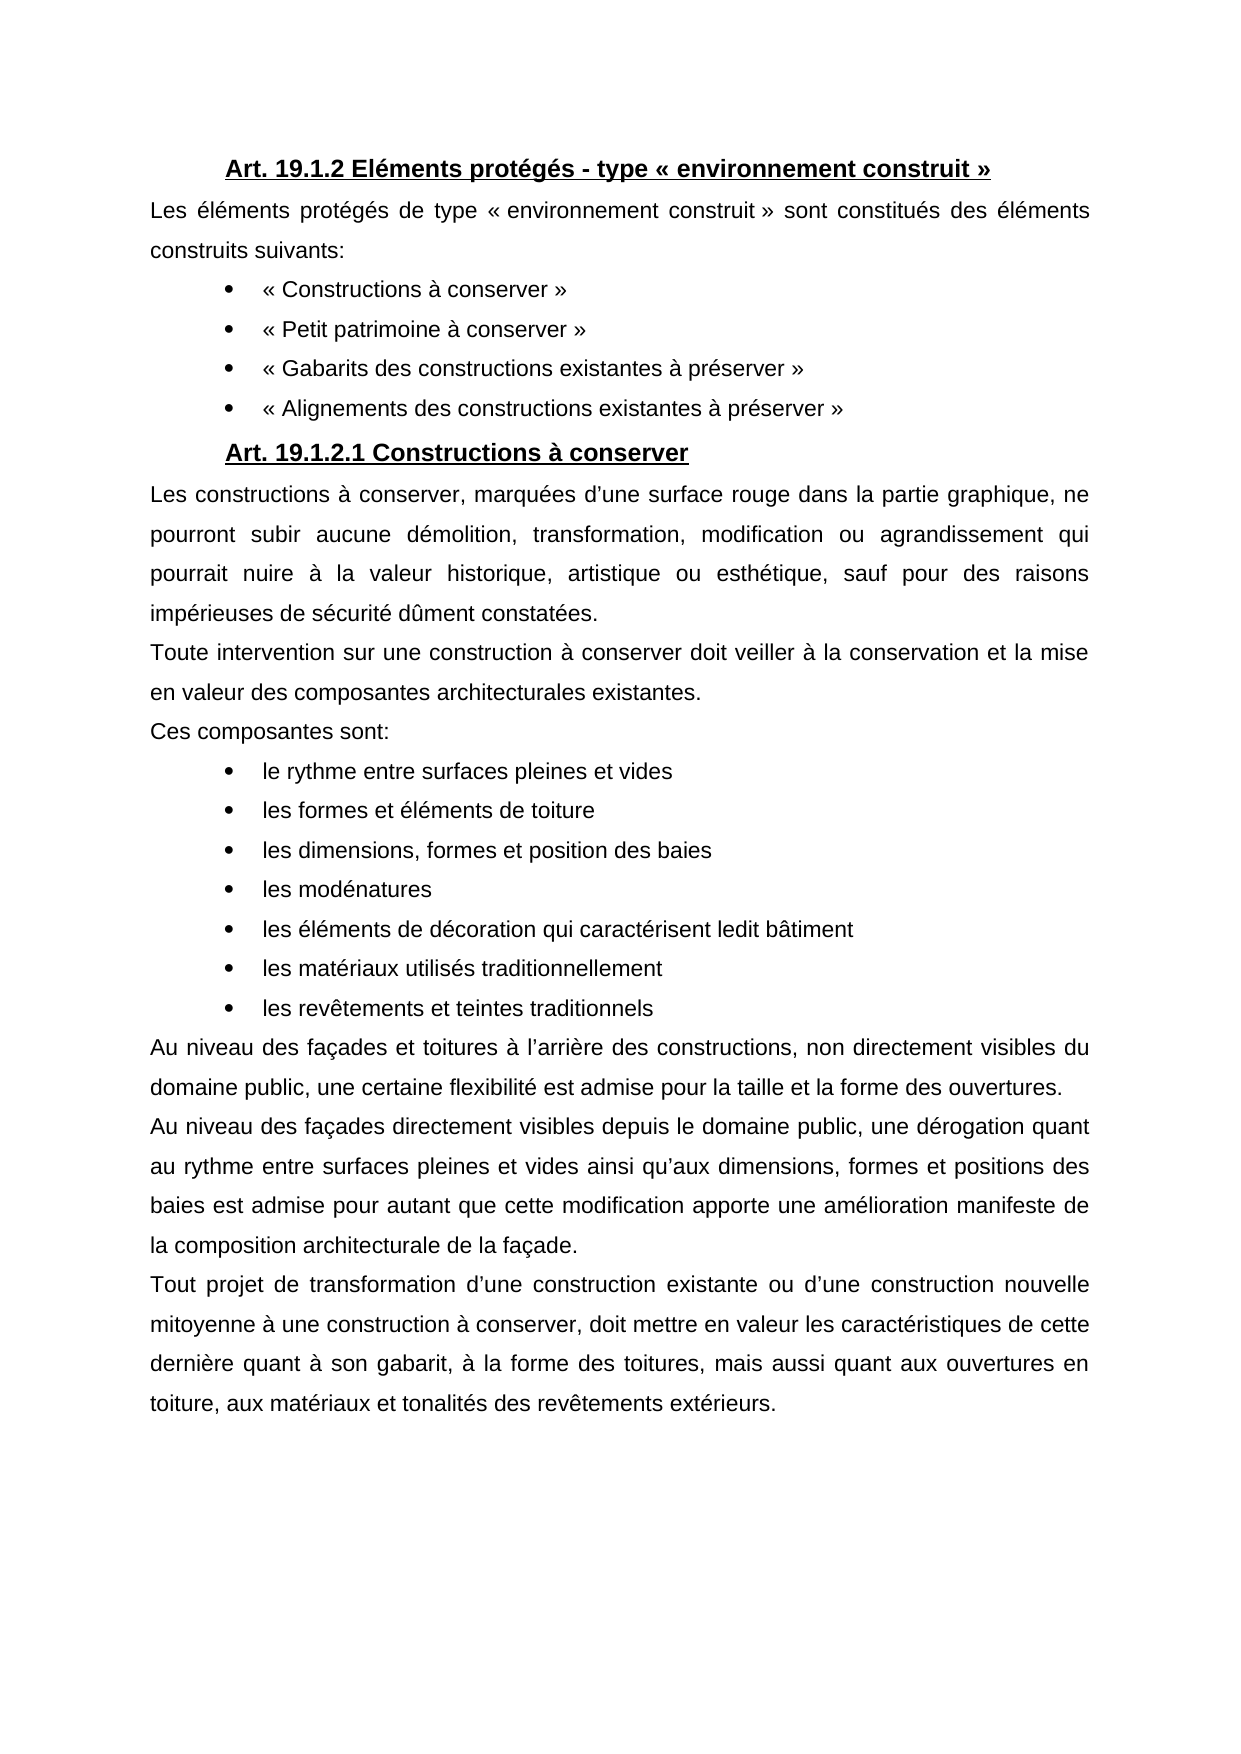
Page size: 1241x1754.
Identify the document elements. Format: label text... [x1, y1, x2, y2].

list « Petit patrimoine à conserver » [225, 316, 1090, 342]
list « Alignements des constructions existantes à préserver » [225, 395, 1090, 421]
text Les éléments protégés de type « environnement construit » sont constitués des éléments construits suivants: [150, 197, 1090, 263]
list les matériaux utilisés traditionnellement [225, 955, 1090, 982]
text Tout projet de transformation d’une construction existante ou d’une construction nouvelle mitoyenne à une construction à conserver, doit mettre en valeur les caractéristiques de cette dernière quant à son gabarit, à la forme des toitures, mais aussi quant aux ouvertures en toiture, aux matériaux et tonalités des revêtements extérieurs. [150, 1271, 1090, 1416]
subtitle Art. 19.1.2.1 Constructions à conserver [225, 438, 1090, 467]
text Au niveau des façades directement visibles depuis le domaine public, une dérogation quant au rythme entre surfaces pleines et vides ainsi qu’aux dimensions, formes et positions des baies est admise pour autant que cette modification apporte une amélioration manifeste de la composition architecturale de la façade. [150, 1113, 1090, 1258]
list le rythme entre surfaces pleines et vides [225, 758, 1090, 784]
list les modénatures [225, 876, 1090, 903]
subtitle Art. 19.1.2 Eléments protégés - type « environnement construit » [225, 154, 1090, 183]
text Au niveau des façades et toitures à l’arrière des constructions, non directement visibles du domaine public, une certaine flexibilité est admise pour la taille et la forme des ouvertures. [150, 1034, 1090, 1100]
text Toute intervention sur une construction à conserver doit veiller à la conservation et la mise en valeur des composantes architecturales existantes. [150, 639, 1090, 705]
list « Gabarits des constructions existantes à préserver » [225, 355, 1090, 382]
text Ces composantes sont: [150, 718, 1090, 745]
list les éléments de décoration qui caractérisent ledit bâtiment [225, 916, 1090, 942]
list les revêtements et teintes traditionnels [225, 995, 1090, 1021]
list les dimensions, formes et position des baies [225, 837, 1090, 863]
text Les constructions à conserver, marquées d’une surface rouge dans la partie graphique, ne pourront subir aucune démolition, transformation, modification ou agrandissement qui pourrait nuire à la valeur historique, artistique ou esthétique, sauf pour des raisons impérieuses de sécurité dûment constatées. [150, 481, 1090, 626]
list « Constructions à conserver » [225, 276, 1090, 303]
list les formes et éléments de toiture [225, 797, 1090, 824]
